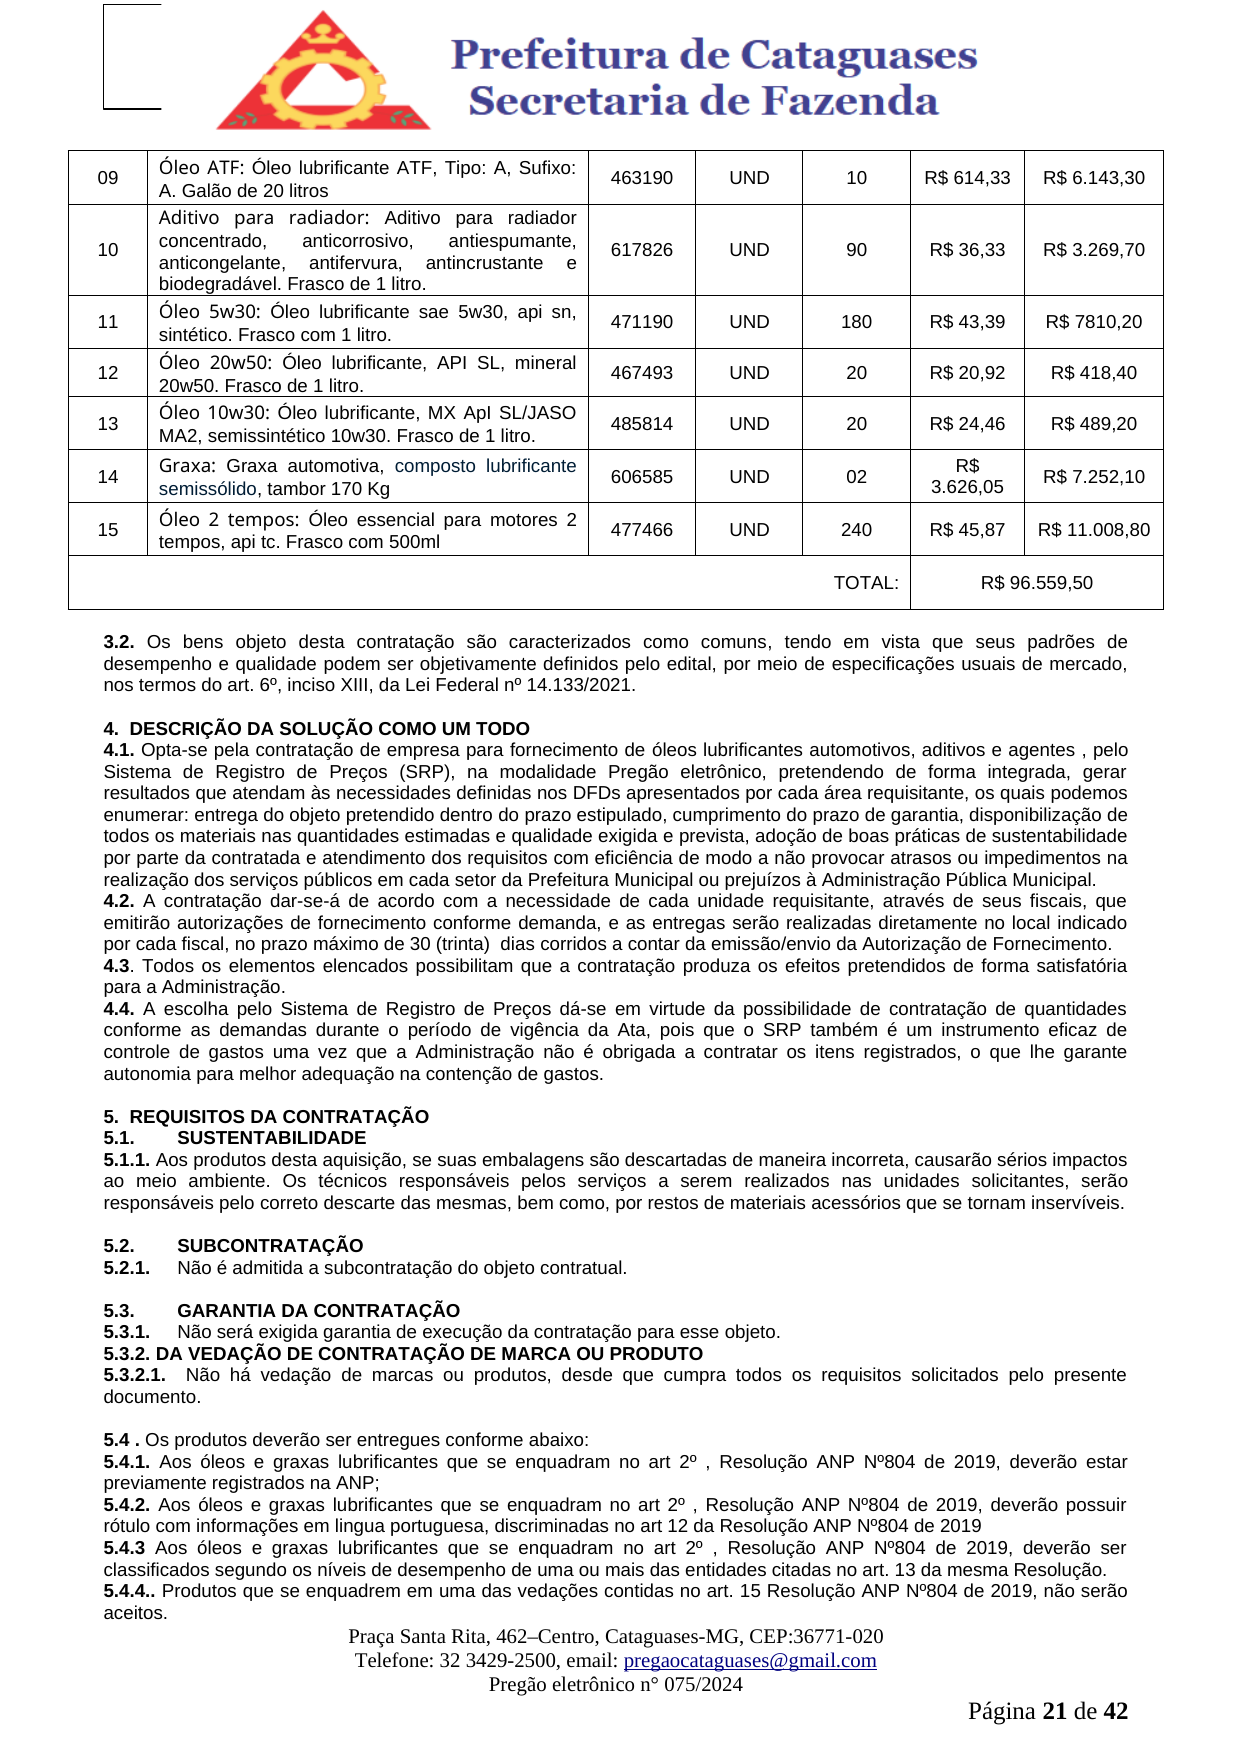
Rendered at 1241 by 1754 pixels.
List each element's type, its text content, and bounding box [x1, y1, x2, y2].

table_cell R$ 7810,20 [1025, 296, 1163, 348]
table_cell R$ 489,20 [1025, 397, 1163, 449]
table_cell Graxa: Graxa automotiva, composto lubrificante semissólido, tambor 170 Kg [148, 450, 588, 502]
table_cell R$ 45,87 [911, 503, 1024, 555]
table_cell Aditivo para radiador: Aditivo para radiador concentrado, anticorrosivo, antiespumante, anticongelante, antifervura, antincrustante e biodegradável. Frasco de 1 litro. [148, 205, 588, 295]
table_cell 02 [803, 450, 910, 502]
table_cell R$ 6.143,30 [1025, 151, 1163, 203]
table_cell Óleo ATF: Óleo lubrificante ATF, Tipo: A, Sufixo: A. Galão de 20 litros [148, 151, 588, 203]
text 4.3. Todos os elementos elencados possibilitam que a contratação produza os efeitos pretendidos de forma satisfatória para a Administração. [103, 954, 1128, 998]
table_cell 13 [69, 397, 147, 449]
text 5.4 . Os produtos deverão ser entregues conforme abaixo: [103, 1429, 1128, 1451]
table_cell R$ 7.252,10 [1025, 450, 1163, 502]
table_cell R$ 96.559,50 [911, 556, 1163, 608]
table_cell 12 [69, 349, 147, 396]
text 5.3.2. DA VEDAÇÃO DE CONTRATAÇÃO DE MARCA OU PRODUTO [103, 1343, 1128, 1364]
text 4. DESCRIÇÃO DA SOLUÇÃO COMO UM TODO [103, 717, 1128, 739]
text 5.4.2. Aos óleos e graxas lubrificantes que se enquadram no art 2º , Resolução ANP Nº804 de 2019, deverão possuir rótulo com informações em lingua portuguesa, discriminadas no art 12 da Resolução ANP Nº804 de 2019 [103, 1494, 1128, 1537]
table_cell UND [696, 296, 802, 348]
table_cell Óleo 10w30: Óleo lubrificante, MX ApI SL/JASO MA2, semissintético 10w30. Frasco de 1 litro. [148, 397, 588, 449]
table_cell UND [696, 349, 802, 396]
text 5.2.1. Não é admitida a subcontratação do objeto contratual. [103, 1256, 1128, 1278]
table_cell R$ 20,92 [911, 349, 1024, 396]
table_cell R$ 43,39 [911, 296, 1024, 348]
text 5.3.1. Não será exigida garantia de execução da contratação para esse objeto. [103, 1321, 1128, 1343]
table_cell R$ 3.269,70 [1025, 205, 1163, 295]
table_cell 10 [803, 151, 910, 203]
text 3.2. Os bens objeto desta contratação são caracterizados como comuns, tendo em vista que seus padrões de desempenho e qualidade podem ser objetivamente definidos pelo edital, por meio de especificações usuais de mercado, nos termos do art. 6º, inciso XIII, da Lei Federal nº 14.133/2021. [103, 631, 1128, 696]
table_cell Óleo 5w30: Óleo lubrificante sae 5w30, api sn, sintético. Frasco com 1 litro. [148, 296, 588, 348]
text 5.4.3 Aos óleos e graxas lubrificantes que se enquadram no art 2º , Resolução ANP Nº804 de 2019, deverão ser classificados segundo os níveis de desempenho de uma ou mais das entidades citadas no art. 13 da mesma Resolução. [103, 1537, 1128, 1580]
text 4.2. A contratação dar-se-á de acordo com a necessidade de cada unidade requisitante, através de seus fiscais, que emitirão autorizações de fornecimento conforme demanda, e as entregas serão realizadas diretamente no local indicado por cada fiscal, no prazo máximo de 30 (trinta) dias corridos a contar da emissão/envio da Autorização de Fornecimento. [103, 890, 1128, 954]
table_cell 14 [69, 450, 147, 502]
table_cell 467493 [589, 349, 695, 396]
table_cell R$ 24,46 [911, 397, 1024, 449]
table_cell UND [696, 151, 802, 203]
text 5.4.4.. Produtos que se enquadrem em uma das vedações contidas no art. 15 Resolução ANP Nº804 de 2019, não serão aceitos. [103, 1580, 1128, 1623]
table_cell 240 [803, 503, 910, 555]
table_cell 90 [803, 205, 910, 295]
text 5.3.2.1. Não há vedação de marcas ou produtos, desde que cumpra todos os requisitos solicitados pelo presente documento. [103, 1364, 1128, 1407]
table_cell 20 [803, 349, 910, 396]
text 5.3. GARANTIA DA CONTRATAÇÃO [103, 1299, 1128, 1321]
table_cell 20 [803, 397, 910, 449]
text 5. REQUISITOS DA CONTRATAÇÃO [103, 1106, 1128, 1127]
table_cell UND [696, 503, 802, 555]
table_cell 463190 [589, 151, 695, 203]
table_cell 471190 [589, 296, 695, 348]
picture [161, 4, 1071, 150]
table_cell R$ 36,33 [911, 205, 1024, 295]
table_cell R$ 3.626,05 [911, 450, 1024, 502]
table_cell UND [696, 450, 802, 502]
table_cell UND [696, 397, 802, 449]
table_cell 617826 [589, 205, 695, 295]
table_cell R$ 614,33 [911, 151, 1024, 203]
table_cell R$ 418,40 [1025, 349, 1163, 396]
table_cell 11 [69, 296, 147, 348]
table_cell 477466 [589, 503, 695, 555]
table_cell 606585 [589, 450, 695, 502]
table_cell 180 [803, 296, 910, 348]
table_cell 485814 [589, 397, 695, 449]
table_cell TOTAL: [69, 556, 910, 608]
text 5.4.1. Aos óleos e graxas lubrificantes que se enquadram no art 2º , Resolução ANP Nº804 de 2019, deverão estar previamente registrados na ANP; [103, 1451, 1128, 1494]
text 5.1. SUSTENTABILIDADE [103, 1127, 1128, 1149]
table_cell Óleo 2 tempos: Óleo essencial para motores 2 tempos, api tc. Frasco com 500ml [148, 503, 588, 555]
table_cell Óleo 20w50: Óleo lubrificante, API SL, mineral 20w50. Frasco de 1 litro. [148, 349, 588, 396]
text 5.2. SUBCONTRATAÇÃO [103, 1235, 1128, 1256]
text 5.1.1. Aos produtos desta aquisição, se suas embalagens são descartadas de maneira incorreta, causarão sérios impactos ao meio ambiente. Os técnicos responsáveis pelos serviços a serem realizados nas unidades solicitantes, serão responsáveis pelo correto descarte das mesmas, bem como, por restos de materiais acessórios que se tornam inservíveis. [103, 1149, 1128, 1213]
table_cell R$ 11.008,80 [1025, 503, 1163, 555]
table_cell 09 [69, 151, 147, 203]
text 4.4. A escolha pelo Sistema de Registro de Preços dá-se em virtude da possibilidade de contratação de quantidades conforme as demandas durante o período de vigência da Ata, pois que o SRP também é um instrumento eficaz de controle de gastos uma vez que a Administração não é obrigada a contratar os itens registrados, o que lhe garante autonomia para melhor adequação na contenção de gastos. [103, 998, 1128, 1084]
text 4.1. Opta-se pela contratação de empresa para fornecimento de óleos lubrificantes automotivos, aditivos e agentes , pelo Sistema de Registro de Preços (SRP), na modalidade Pregão eletrônico, pretendendo de forma integrada, gerar resultados que atendam às necessidades definidas nos DFDs apresentados por cada área requisitante, os quais podemos enumerar: entrega do objeto pretendido dentro do prazo estipulado, cumprimento do prazo de garantia, disponibilização de todos os materiais nas quantidades estimadas e qualidade exigida e prevista, adoção de boas práticas de sustentabilidade por parte da contratada e atendimento dos requisitos com eficiência de modo a não provocar atrasos ou impedimentos na realização dos serviços públicos em cada setor da Prefeitura Municipal ou prejuízos à Administração Pública Municipal. [103, 739, 1128, 890]
table_cell 10 [69, 205, 147, 295]
table_cell UND [696, 205, 802, 295]
table_cell 15 [69, 503, 147, 555]
